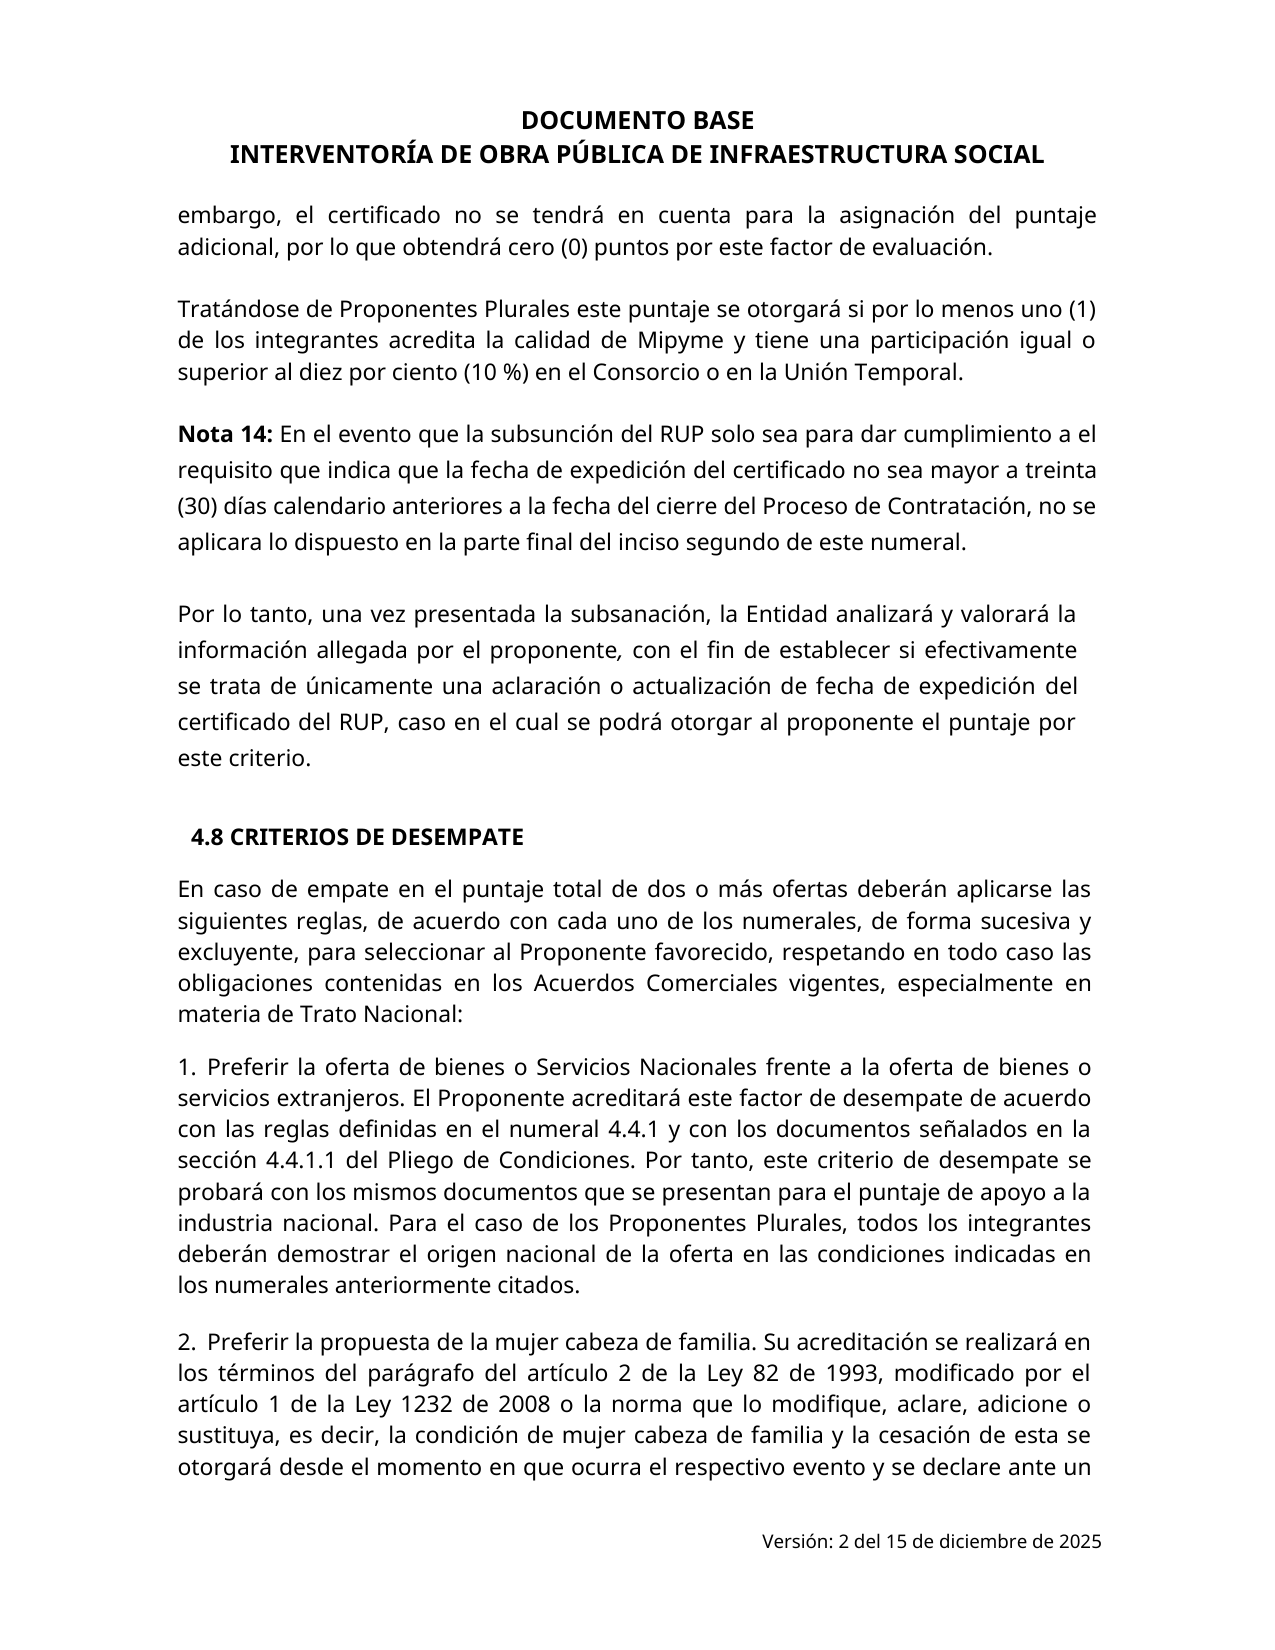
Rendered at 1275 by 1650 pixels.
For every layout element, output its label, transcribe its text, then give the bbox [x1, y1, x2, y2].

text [177, 199, 1098, 262]
text En caso de empate en el puntaje total de dos o más ofertas deberán aplicarse las siguientes reglas, de acuerdo con cada uno de los numerales, de forma sucesiva y excluyente, para seleccionar al Proponente favorecido, respetando en todo caso las obligaciones contenidas en los Acuerdos Comerciales vigentes, especialmente en materia de Trato Nacional: [177, 873, 1093, 1029]
list Preferir la oferta de bienes o Servicios Nacionales frente a la oferta de bienes o servicios extranjeros. El Proponente acreditará este factor de desempate de acuerdo con las reglas definidas en el numeral 4.4.1 y con los documentos señalados en la sección 4.4.1.1 del Pliego de Condiciones. Por tanto, este criterio de desempate se probará con los mismos documentos que se presentan para el puntaje de apoyo a la industria nacional. Para el caso de los Proponentes Plurales, todos los integrantes deberán demostrar el origen nacional de la oferta en las condiciones indicadas en los numerales anteriormente citados. [177, 1050, 1092, 1300]
text Nota 14: En el evento que la subsunción del RUP solo sea para dar cumplimiento a el requisito que indica que la fecha de expedición del certificado no sea mayor a treinta (30) días calendario anteriores a la fecha del cierre del Proceso de Contratación, no se aplicara lo dispuesto en la parte final del inciso segundo de este numeral. [177, 418, 1098, 557]
text Por lo tanto, una vez presentada la subsanación, la Entidad analizará y valorará la información allegada por el proponente, con el fin de establecer si efectivamente se trata de únicamente una aclaración o actualización de fecha de expedición del certificado del RUP, caso en el cual se podrá otorgar al proponente el puntaje por este criterio. [177, 598, 1078, 773]
list 4.8 CRITERIOS DE DESEMPATE [191, 821, 1098, 852]
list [177, 1325, 1093, 1482]
text Tratándose de Proponentes Plurales este puntaje se otorgará si por lo menos uno (1) de los integrantes acredita la calidad de Mipyme y tiene una participación igual o superior al diez por ciento (10 %) en el Consorcio o en la Unión Temporal. [177, 293, 1098, 387]
